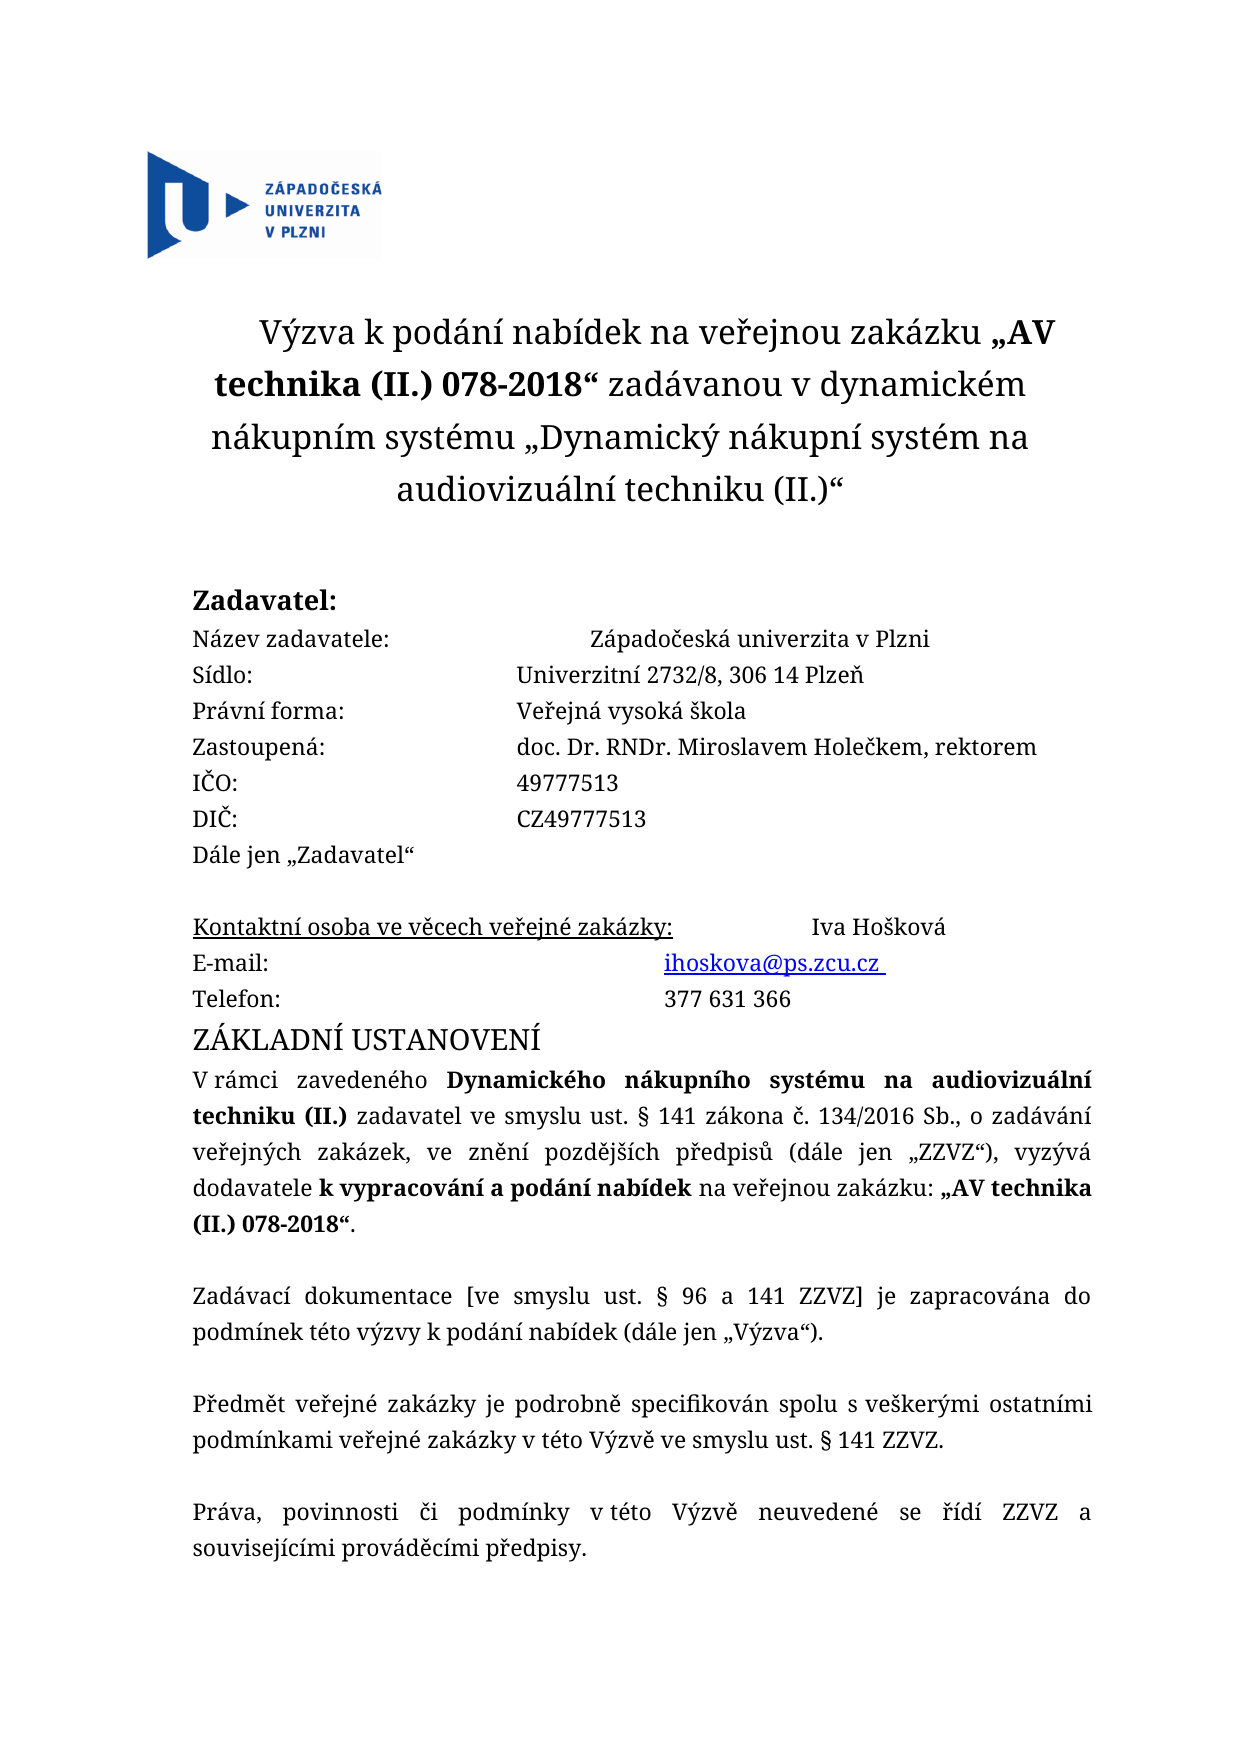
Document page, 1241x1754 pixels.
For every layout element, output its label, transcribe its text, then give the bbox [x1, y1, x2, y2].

text Dále jen „Zadavatel“ [148, 839, 1093, 870]
text V rámci zavedeného Dynamického nákupního systému na audiovizuální techniku (II.) zadavatel ve smyslu ust. § 141 zákona č. 134/2016 Sb., o zadávání veřejných zakázek, ve znění pozdějších předpisů (dále jen „ZZVZ“), vyzývá dodavatele k vypracování a podání nabídek na veřejnou zakázku: „AV technika (II.) 078-2018“. [192, 1064, 1093, 1239]
text Práva, povinnosti či podmínky v této Výzvě neuvedené se řídí ZZVZ a souvisejícími prováděcími předpisy. [192, 1496, 1093, 1563]
text ZÁKLADNÍ USTANOVENÍ [148, 1019, 1093, 1058]
text Právní forma: Veřejná vysoká škola [148, 695, 1093, 727]
text Předmět veřejné zakázky je podrobně specifikován spolu s veškerými ostatními podmínkami veřejné zakázky v této Výzvě ve smyslu ust. § 141 ZZVZ. [192, 1388, 1093, 1455]
text Zadávací dokumentace [ve smyslu ust. § 96 a 141 ZZVZ] je zapracována do podmínek této výzvy k podání nabídek (dále jen „Výzva“). [192, 1280, 1093, 1347]
text E-mail: ihoskova@ps.zcu.cz [148, 947, 1093, 978]
text Zadavatel: [192, 581, 1093, 618]
text IČO: 49777513 [148, 767, 1093, 798]
text Sídlo: Univerzitní 2732/8, 306 14 Plzeň [148, 659, 1093, 691]
picture [147, 151, 382, 259]
text DIČ: CZ49777513 [148, 803, 1093, 834]
text Zastoupená: doc. Dr. RNDr. Miroslavem Holečkem, rektorem [192, 731, 1093, 762]
text Kontaktní osoba ve věcech veřejné zakázky: Iva Hošková [148, 911, 1093, 942]
text Název zadavatele: Západočeská univerzita v Plzni [148, 623, 1093, 655]
text Výzva k podání nabídek na veřejnou zakázku „AV technika (II.) 078-2018“ zadávanou v dynamickém nákupním systému „Dynamický nákupní systém na audiovizuální techniku (II.)“ [148, 309, 1093, 511]
text Telefon: 377 631 366 [148, 983, 1093, 1014]
